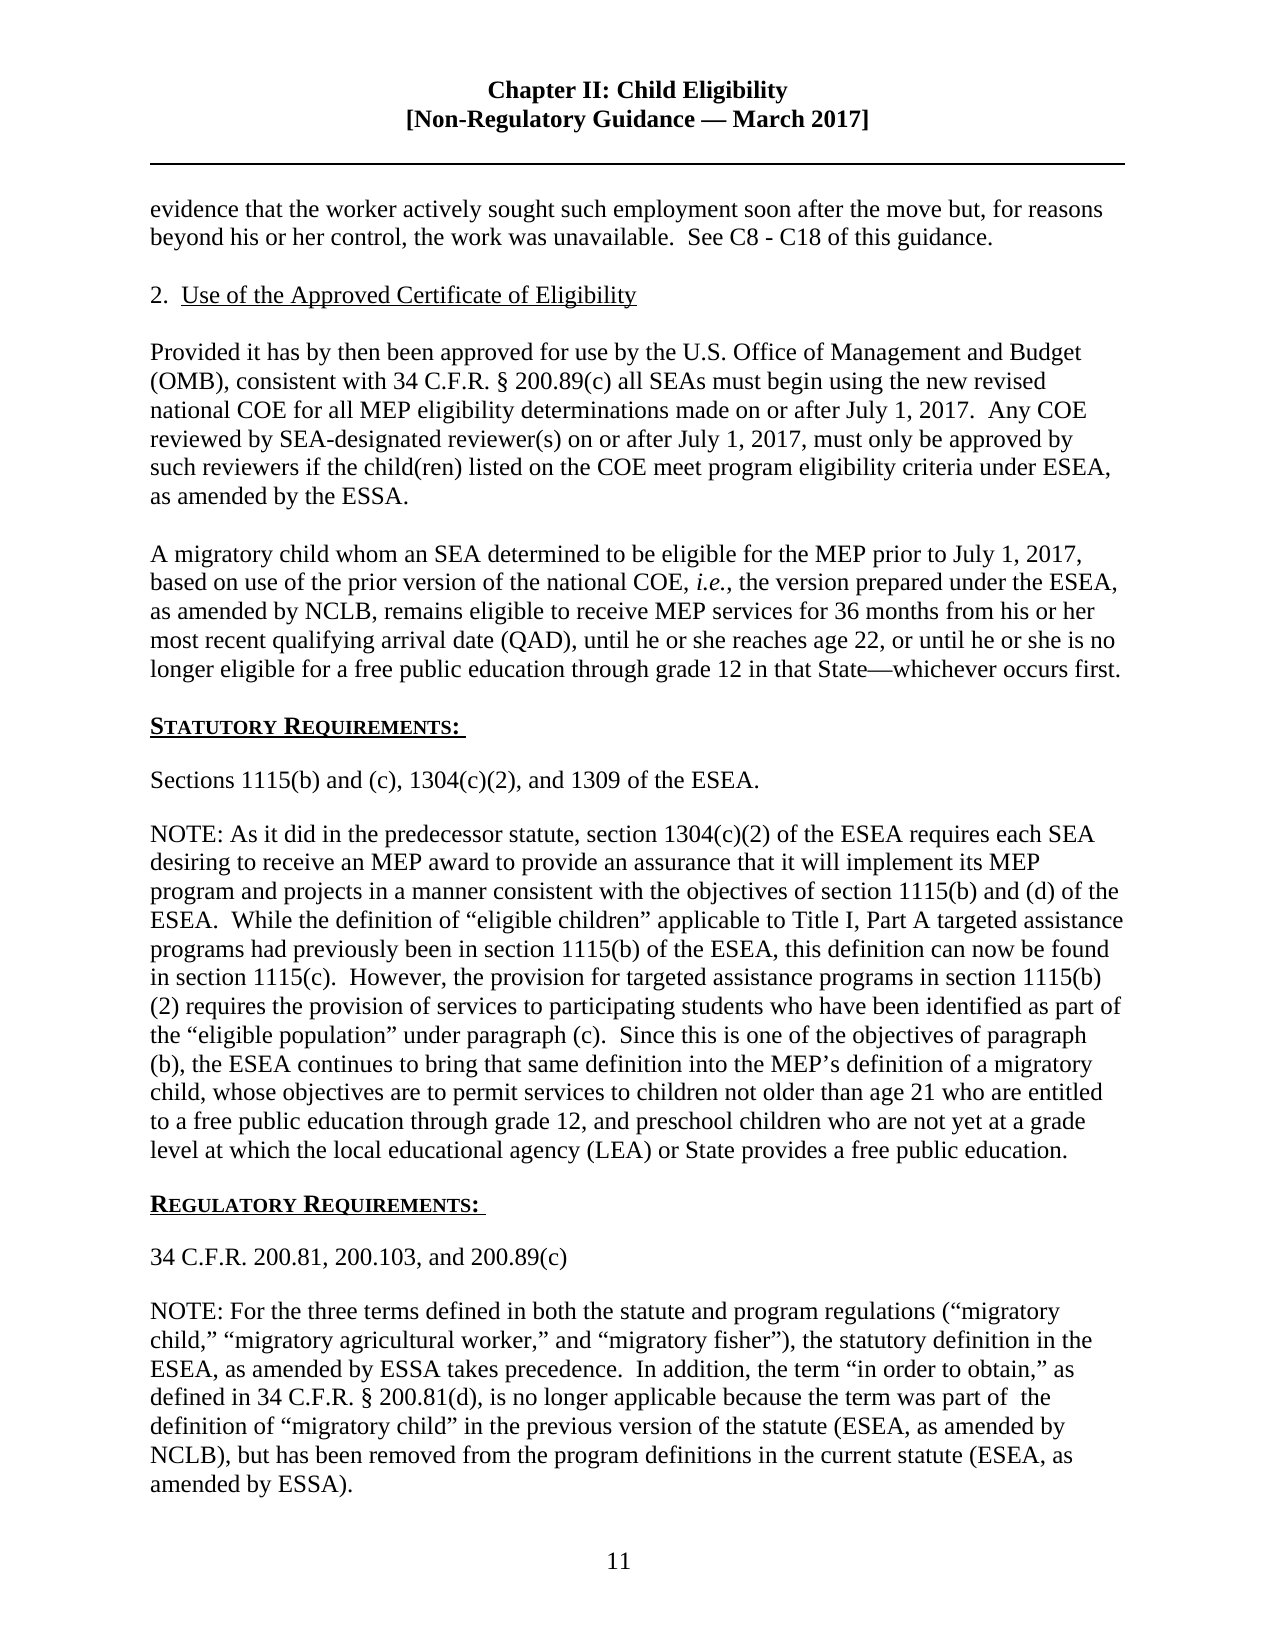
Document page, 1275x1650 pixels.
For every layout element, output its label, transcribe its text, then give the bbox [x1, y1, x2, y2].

text Provided it has by then been approved for use by the U.S. Office of Management and Budget (OMB), consistent with 34 C.F.R. § 200.89(c) all SEAs must begin using the new revised national COE for all MEP eligibility determinations made on or after July 1, 2017. Any COE reviewed by SEA-designated reviewer(s) on or after July 1, 2017, must only be approved by such reviewers if the child(ren) listed on the COE meet program eligibility criteria under ESEA, as amended by the ESSA. [150, 337, 1125, 510]
text Sections 1115(b) and (c), 1304(c)(2), and 1309 of the ESEA. [150, 765, 1125, 794]
text A migratory child whom an SEA determined to be eligible for the MEP prior to July 1, 2017, based on use of the prior version of the national COE, i.e., the version prepared under the ESEA, as amended by NCLB, remains eligible to receive MEP services for 36 months from his or her most recent qualifying arrival date (QAD), until he or she reaches age 22, or until he or she is no longer eligible for a free public education through grade 12 in that State—whichever occurs first. [150, 539, 1125, 682]
text 34 C.F.R. 200.81, 200.103, and 200.89(c) [150, 1242, 1125, 1271]
subtitle Regulatory Requirements: [150, 1189, 1125, 1217]
subtitle Statutory Requirements: [150, 711, 1125, 740]
text NOTE: For the three terms defined in both the statute and program regulations (“migratory child,” “migratory agricultural worker,” and “migratory fisher”), the statutory definition in the ESEA, as amended by ESSA takes precedence. In addition, the term “in order to obtain,” as defined in 34 C.F.R. § 200.81(d), is no longer applicable because the term was part of the definition of “migratory child” in the previous version of the statute (ESEA, as amended by NCLB), but has been removed from the program definitions in the current statute (ESEA, as amended by ESSA). [150, 1296, 1125, 1497]
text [150, 194, 1125, 251]
text NOTE: As it did in the predecessor statute, section 1304(c)(2) of the ESEA requires each SEA desiring to receive an MEP award to provide an assurance that it will implement its MEP program and projects in a manner consistent with the objectives of section 1115(b) and (d) of the ESEA. While the definition of “eligible children” applicable to Title I, Part A targeted assistance programs had previously been in section 1115(b) of the ESEA, this definition can now be found in section 1115(c). However, the provision for targeted assistance programs in section 1115(b)(2) requires the provision of services to participating students who have been identified as part of the “eligible population” under paragraph (c). Since this is one of the objectives of paragraph (b), the ESEA continues to bring that same definition into the MEP’s definition of a migratory child, whose objectives are to permit services to children not older than age 21 who are entitled to a free public education through grade 12, and preschool children who are not yet at a grade level at which the local educational agency (LEA) or State provides a free public education. [150, 819, 1125, 1164]
text 2. Use of the Approved Certificate of Eligibility [150, 280, 1125, 309]
